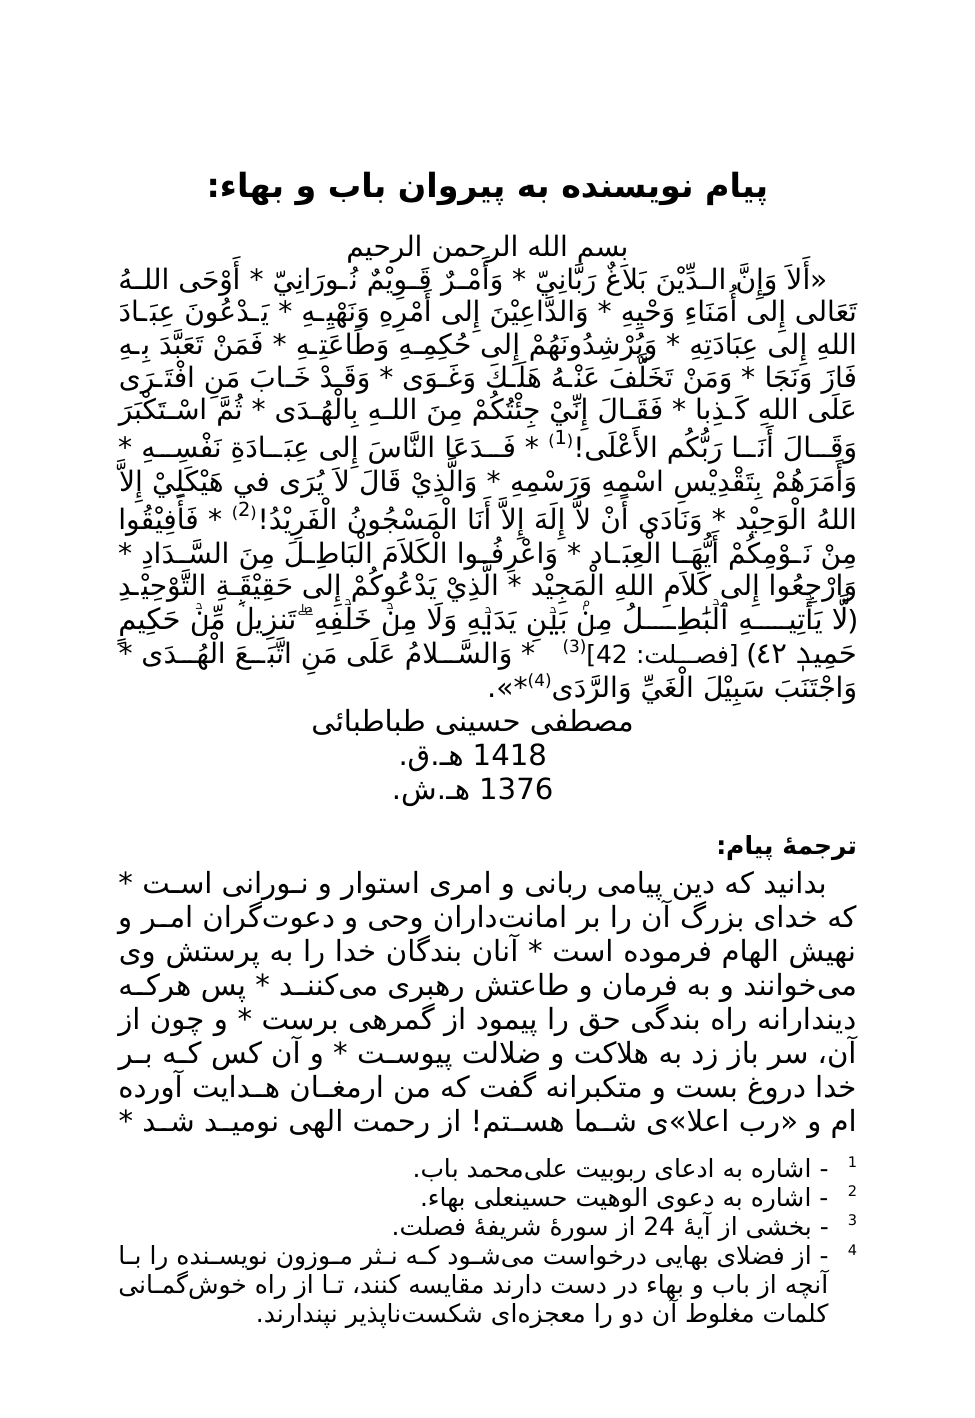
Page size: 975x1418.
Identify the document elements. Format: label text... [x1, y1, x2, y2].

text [118, 867, 857, 1138]
text 1376 هـ.ش. [118, 772, 857, 806]
text مصطفی حسينی طباطبائی [118, 704, 857, 738]
text ترجمۀ پیام: [118, 831, 857, 860]
text 1418 هـ.ق. [118, 738, 857, 772]
text «أَلاَ وَإِنَّ الدِّيْنَ بَلاَغٌ رَبَّانِيّ * وَأَمْرٌ قَوِيْمٌ نُورَانِيّ * أَوْحَى اللهُ تَعَالى إِلى أُمَنَاءِ وَحْيِهِ * وَالدَّاعِيْنَ إِلى أَمْرِهِ وَنَهْيِهِ * يَدْعُونَ عِبَادَ اللهِ إِلى عِبَادَتِهِ * وَيُرْشِدُونَهُمْ إِلى حُكِمِهِ وَطَاعَتِهِ * فَمَنْ تَعَبَّدَ بِهِ فَازَ وَنَجَا * وَمَنْ تَخَلَّفَ عَنْهُ هَلَكَ وَغَوَى * وَقَدْ خَابَ مَنِ افْتَرَى عَلَى اللهِ كَذِبا * فَقَالَ إِنِّيْ جِئْتُكُمْ مِنَ اللهِ بِالْهُدَى * ثُمَّ اسْتَكْبَرَ وَقَالَ أَنَا رَبُّكُم الأَعْلَى!() * فَدَعَا النَّاسَ إِلى عِبَادَةِ نَفْسِهِ * وَأَمَرَهُمْ بِتَقْدِيْسِ اسْمِهِ وَرَسْمِهِ * وَالَّذِيْ قَالَ لاَ يُرَى في هَيْكَلِيْ إِلاَّ اللهُ الْوَحِيْد * وَنَادَى أَنْ لاَّ إِلَهَ إِلاَّ أَنَا الْمَسْجُونُ الْفَرِيْدُ!() * فَأَفِيْقُوا مِنْ نَوْمِكُمْ أَيُّهَا الْعِبَاد * وَاعْرِفُوا الْكَلاَمَ الْبَاطِلَ مِنَ السَّدَادِ * وَارْجِعُوا إِلى كَلاَمِ اللهِ الْمَجِيْد * الَّذِيْ يَدْعُوكُمْ إِلى حَقِيْقَةِ التَّوْحِيْدِ ﴿لَّا يَأۡتِيهِ ٱلۡبَٰطِلُ مِنۢ بَيۡنِ يَدَيۡهِ وَلَا مِنۡ خَلۡفِهِۦۖ تَنزِيلٞ مِّنۡ حَكِيمٍ حَمِيدٖ ٤٢﴾ [فصلت: 42]() * وَالسَّلامُ عَلَى مَنِ اتَّبَعَ الْهُدَى * وَاجْتَنَبَ سَبِيْلَ الْغَيِّ وَالرَّدَى()*». [118, 263, 857, 704]
text پیام نویسنده به پیروان باب و بهاء: [118, 166, 857, 205]
text بسم الله الرحمن الرحیم [118, 230, 857, 263]
